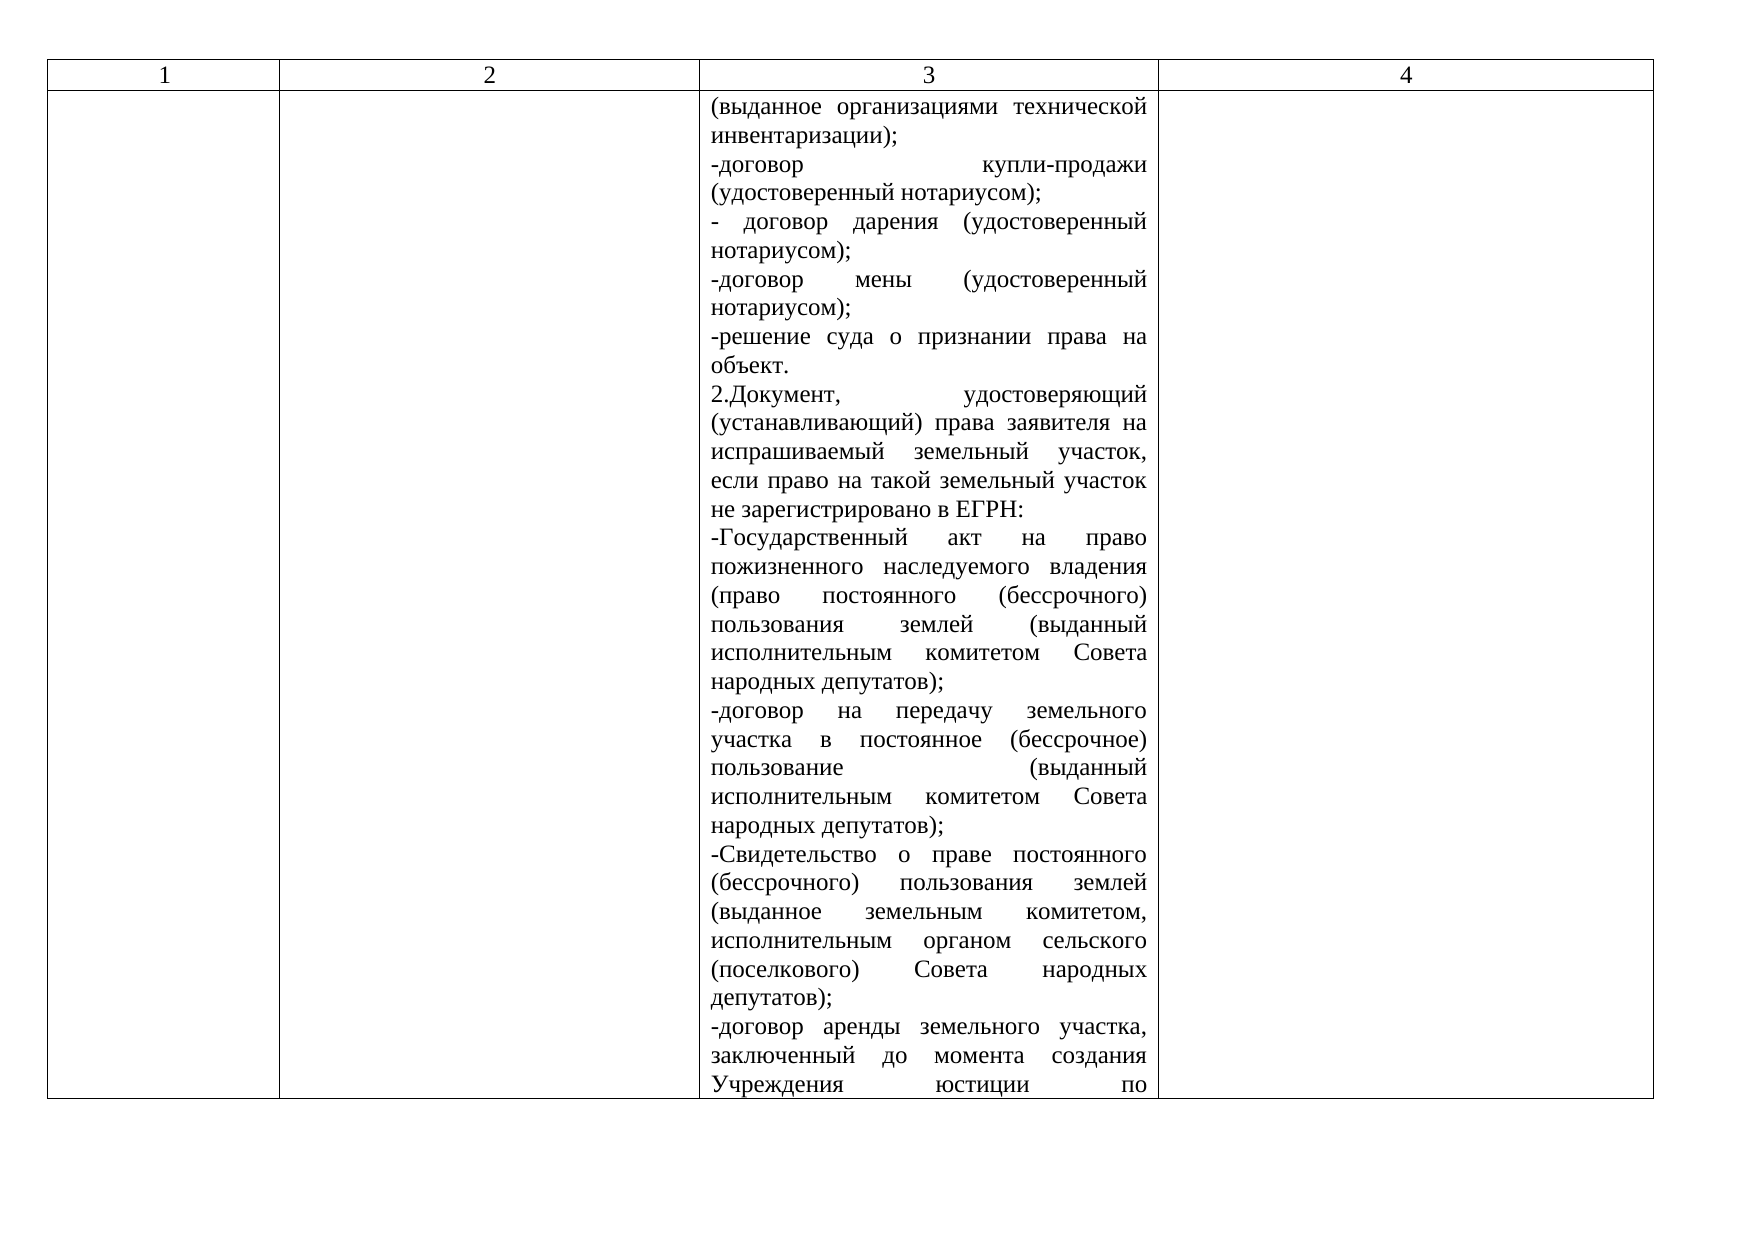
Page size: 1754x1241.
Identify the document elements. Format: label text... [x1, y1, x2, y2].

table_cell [280, 91, 699, 1097]
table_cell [700, 91, 1158, 1097]
table_header 4 [1159, 60, 1653, 90]
table_header 2 [280, 60, 699, 90]
table_header 3 [700, 60, 1158, 90]
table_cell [1159, 91, 1653, 1097]
table_header 1 [48, 60, 279, 90]
